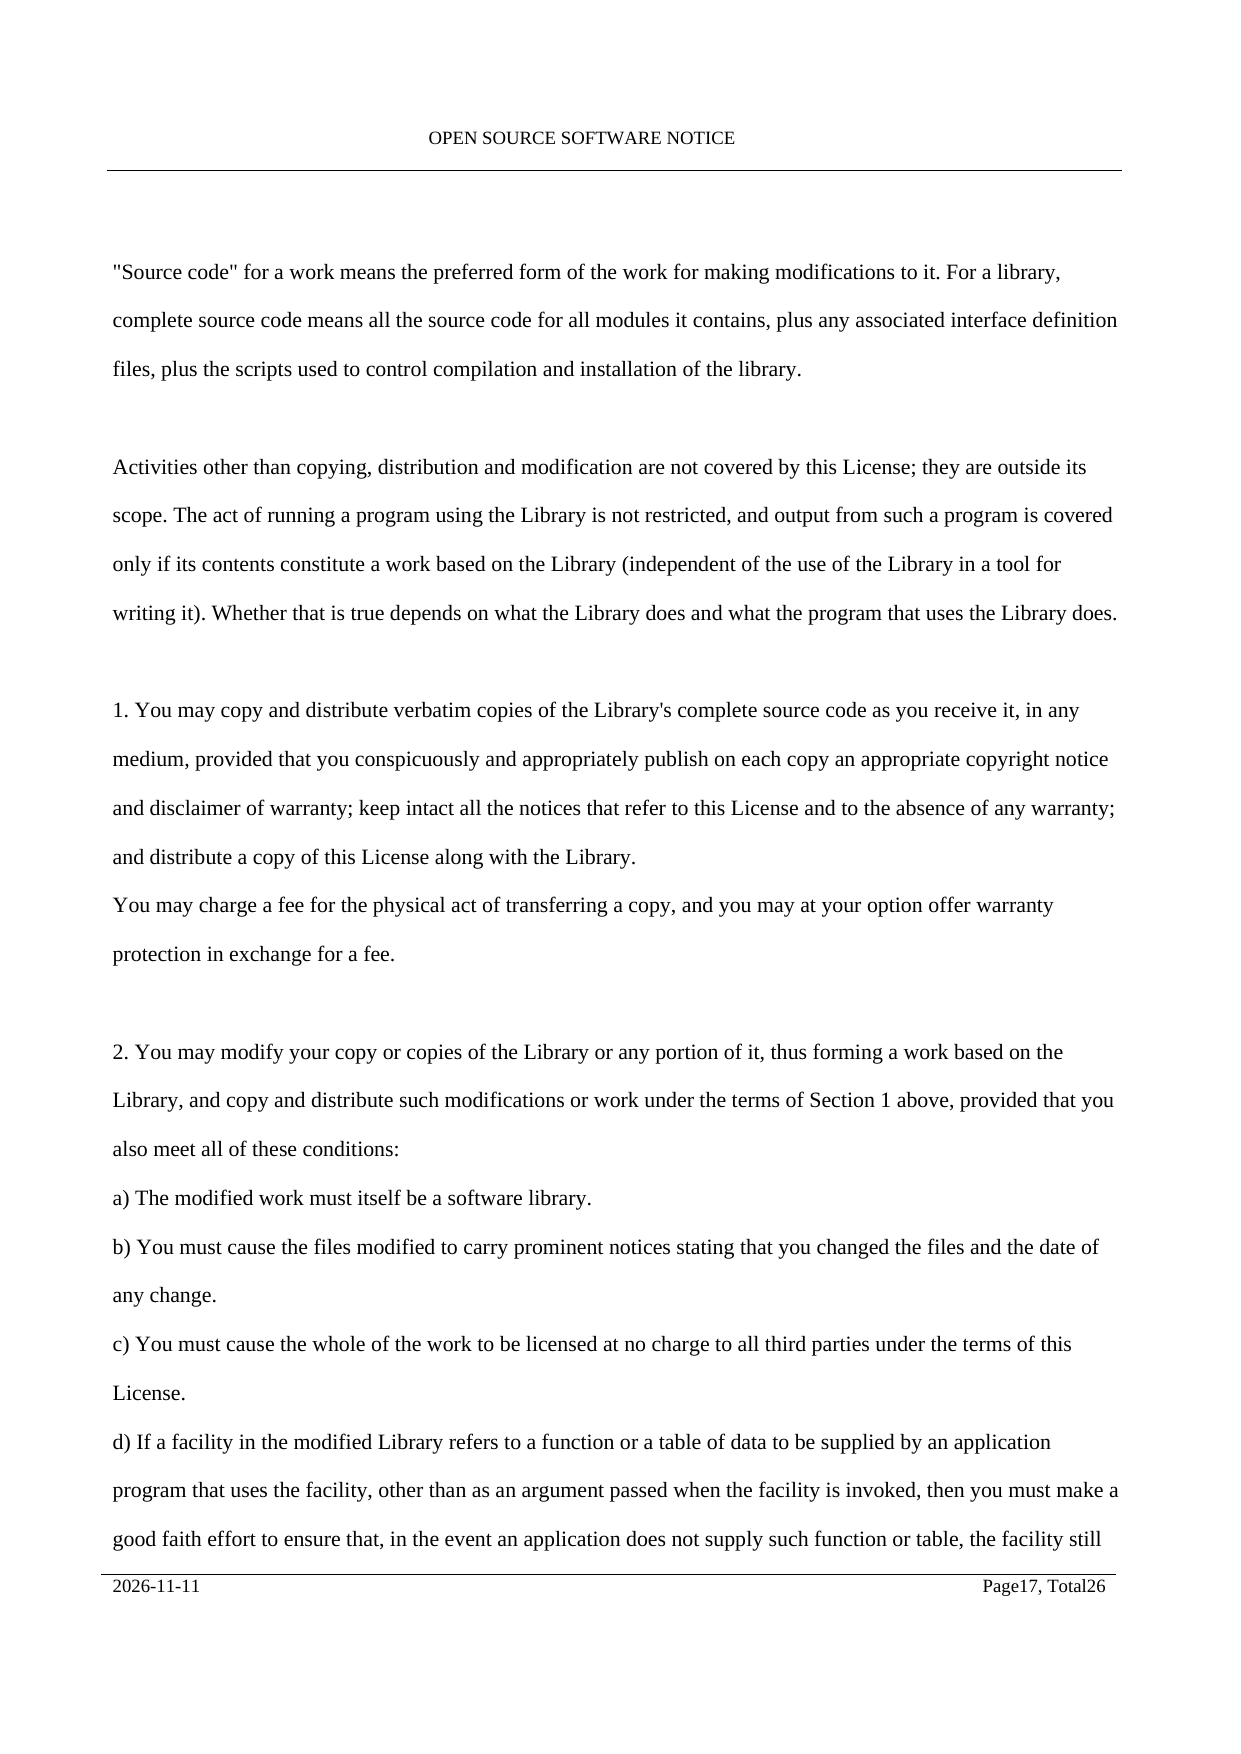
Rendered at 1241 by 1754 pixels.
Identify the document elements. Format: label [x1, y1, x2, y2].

text [112, 206, 1128, 1555]
